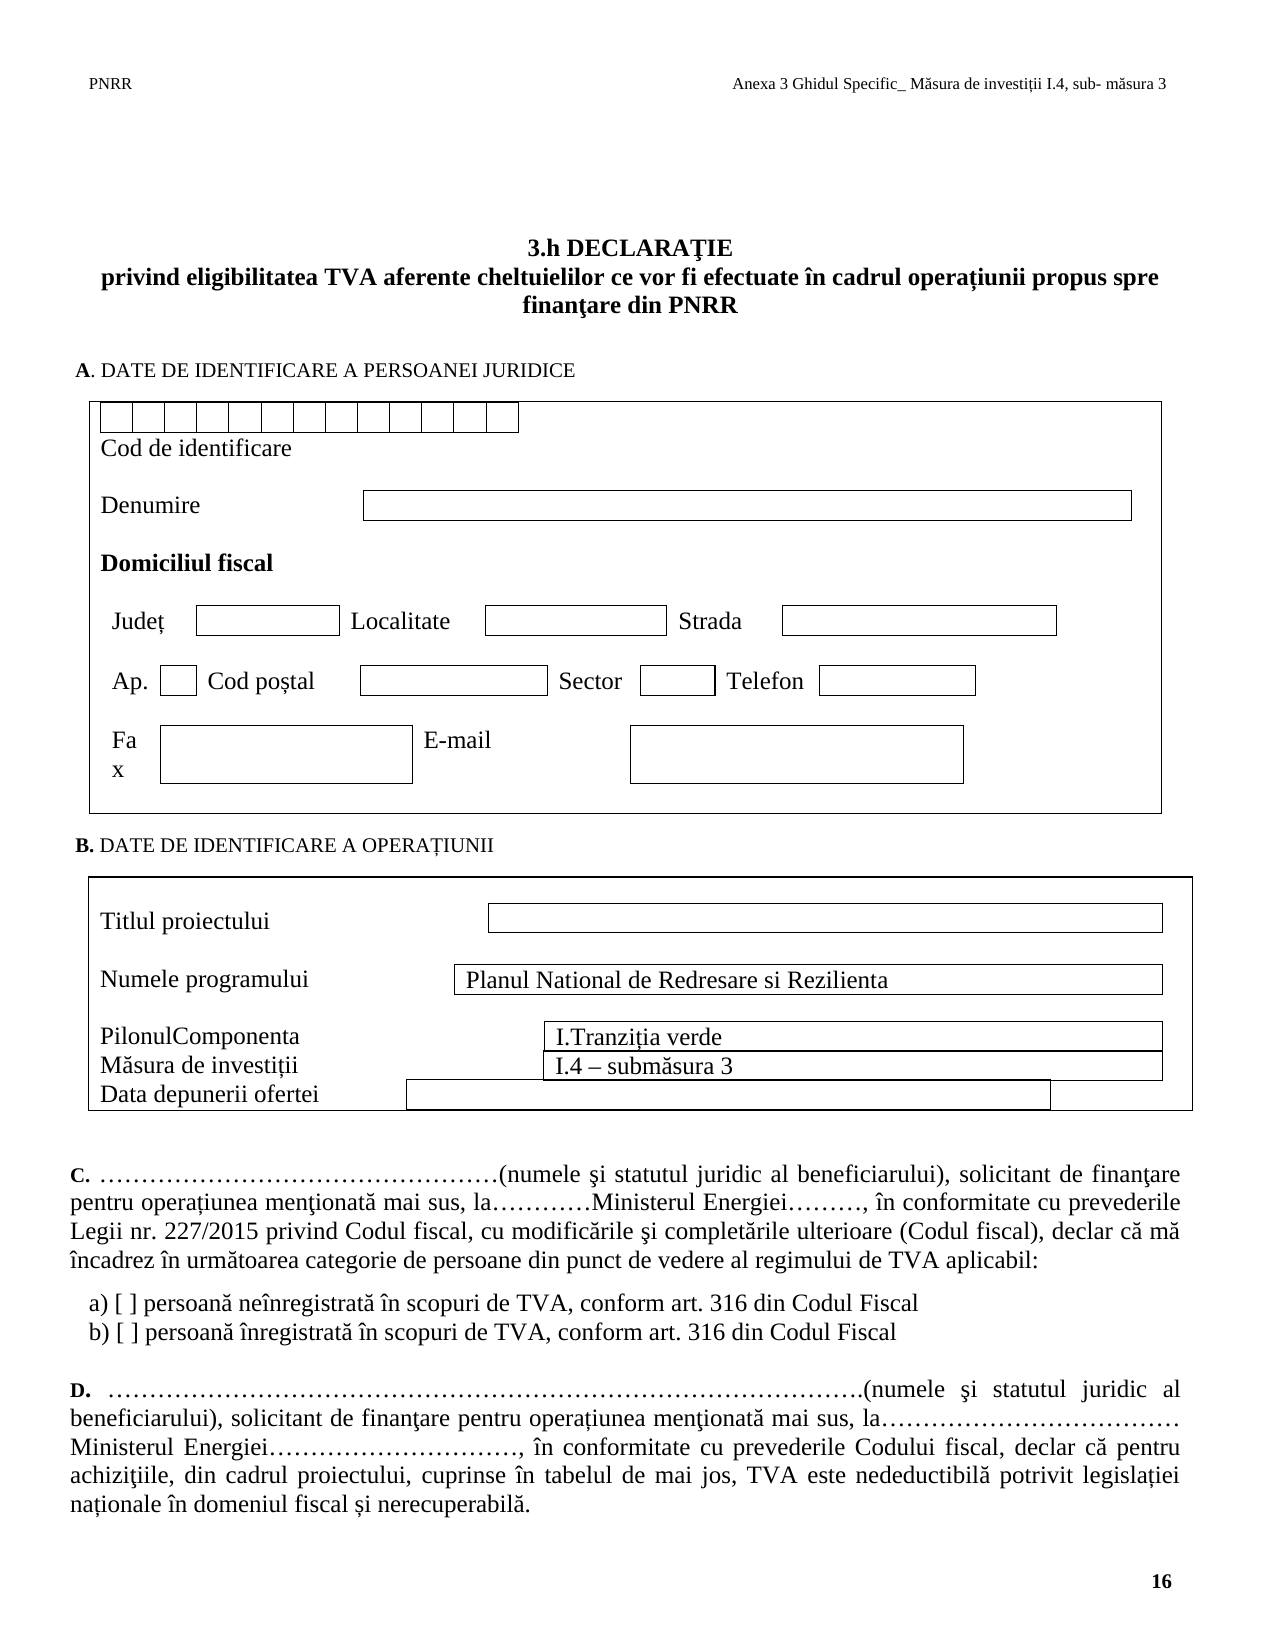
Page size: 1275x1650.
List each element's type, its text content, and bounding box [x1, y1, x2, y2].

text privind eligibilitatea TVA aferente cheltuielilor ce vor fi efectuate în cadrul operațiunii propus spre finanţare din PNRR [89, 262, 1172, 319]
text B. DATE DE IDENTIFICARE A OPERAȚIUNII [70, 833, 1172, 857]
table_header Titlul proiectului Numele programului PilonulComponenta Măsura de investiții Data depunerii ofertei [89, 878, 1192, 1109]
text C. …………………………………………(numele şi statutul juridic al beneficiarului), solicitant de finanţare pentru operațiunea menţionată mai sus, la…………Ministerul Energiei………, în conformitate cu prevederile Legii nr. 227/2015 privind Codul fiscal, cu modificările şi completările ulterioare (Codul fiscal), declar că mă încadrez în următoarea categorie de persoane din punct de vedere al regimului de TVA aplicabil: [70, 1159, 1181, 1274]
text 3.h DECLARAŢIE [89, 233, 1172, 262]
text A. DATE DE IDENTIFICARE A PERSOANEI JURIDICE [70, 358, 1172, 382]
text b) [ ] persoană înregistrată în scopuri de TVA, conform art. 316 din Codul Fiscal [89, 1317, 1247, 1346]
table_header Cod de identificare Denumire Domiciliul fiscal [90, 402, 1161, 813]
text a) [ ] persoană neînregistrată în scopuri de TVA, conform art. 316 din Codul Fiscal [89, 1288, 1247, 1317]
text D. ……………………………………………………………………………….(numele şi statutul juridic al beneficiarului), solicitant de finanţare pentru operațiunea menţionată mai sus, la………………………………Ministerul Energiei…………………………, în conformitate cu prevederile Codului fiscal, declar că pentru achiziţiile, din cadrul proiectului, cuprinse în tabelul de mai jos, TVA este nedeductibilă potrivit legislației naționale în domeniul fiscal și nerecuperabilă. [70, 1374, 1181, 1518]
